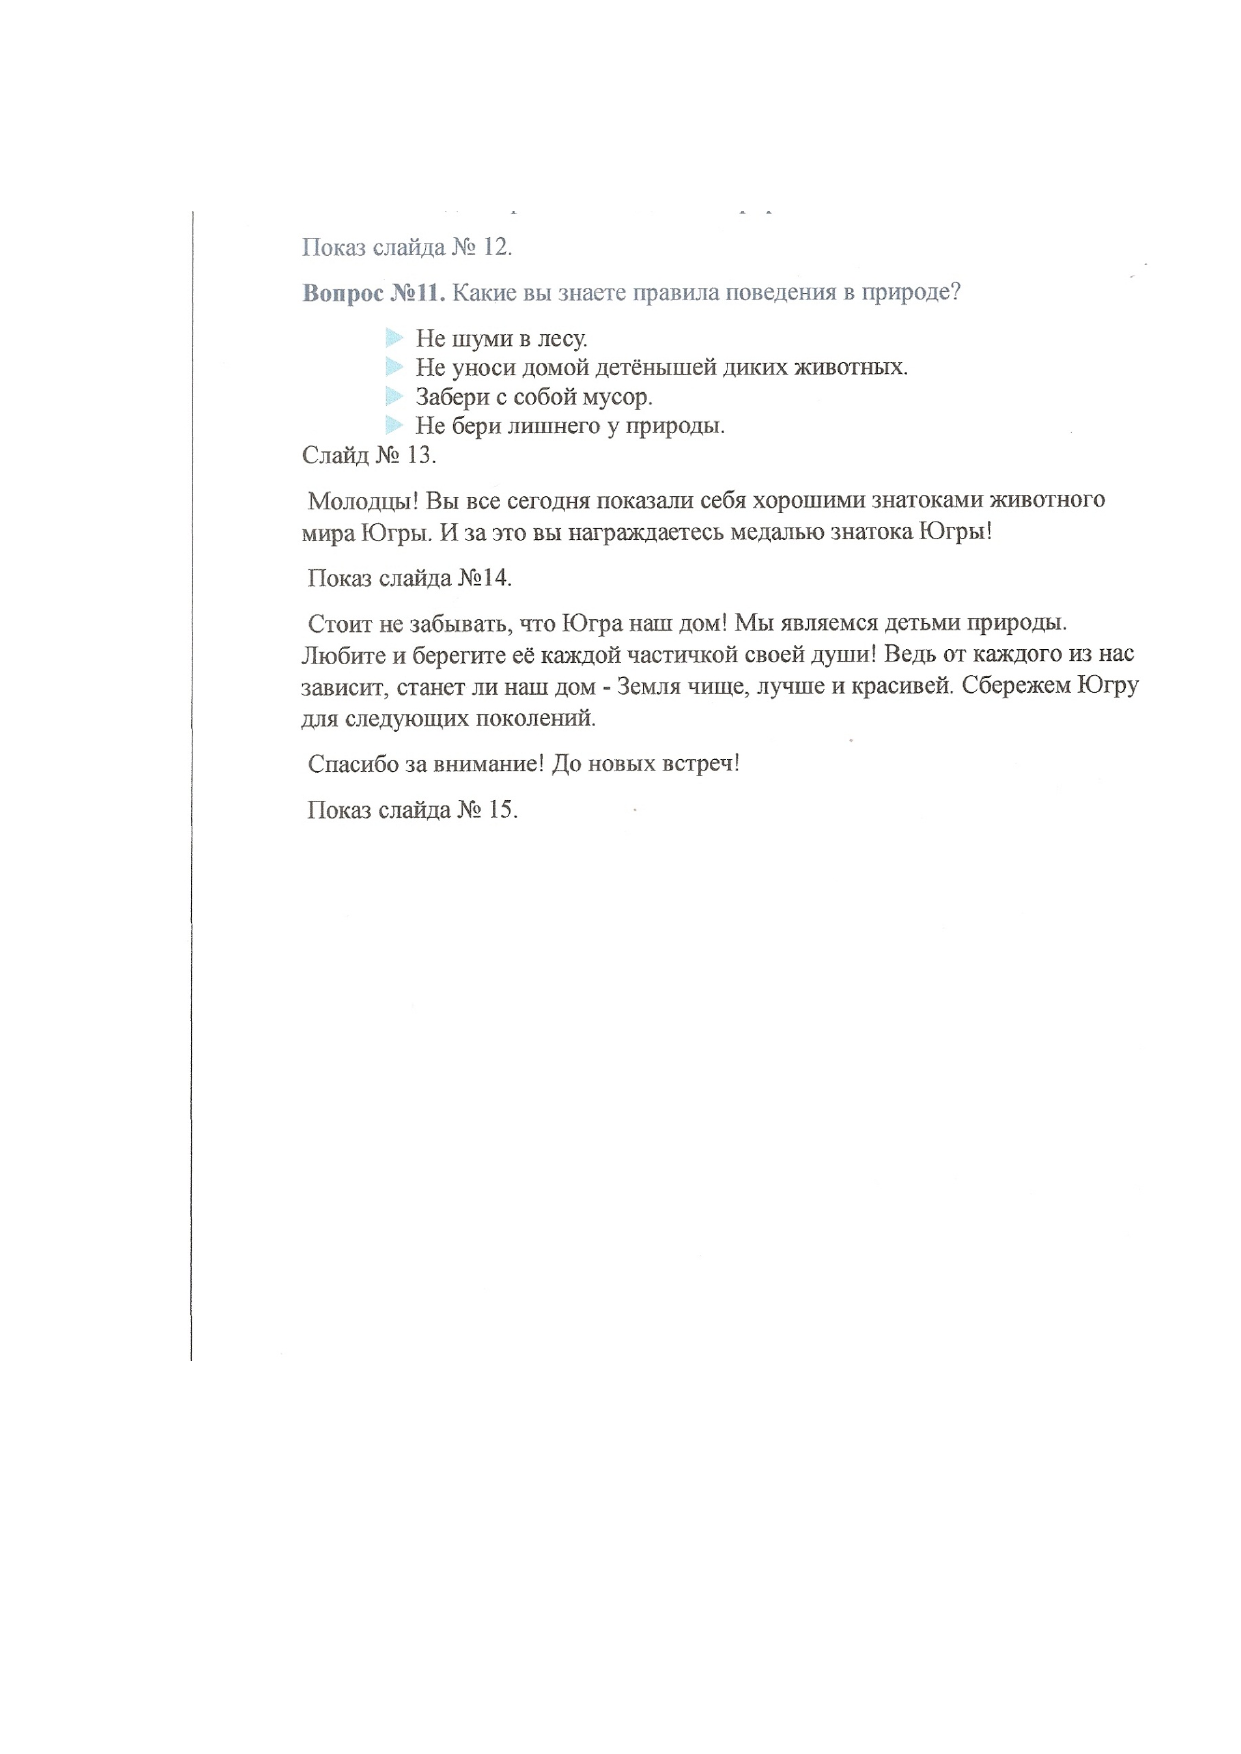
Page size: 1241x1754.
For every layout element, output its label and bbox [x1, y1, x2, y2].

picture [177, 211, 1152, 1361]
